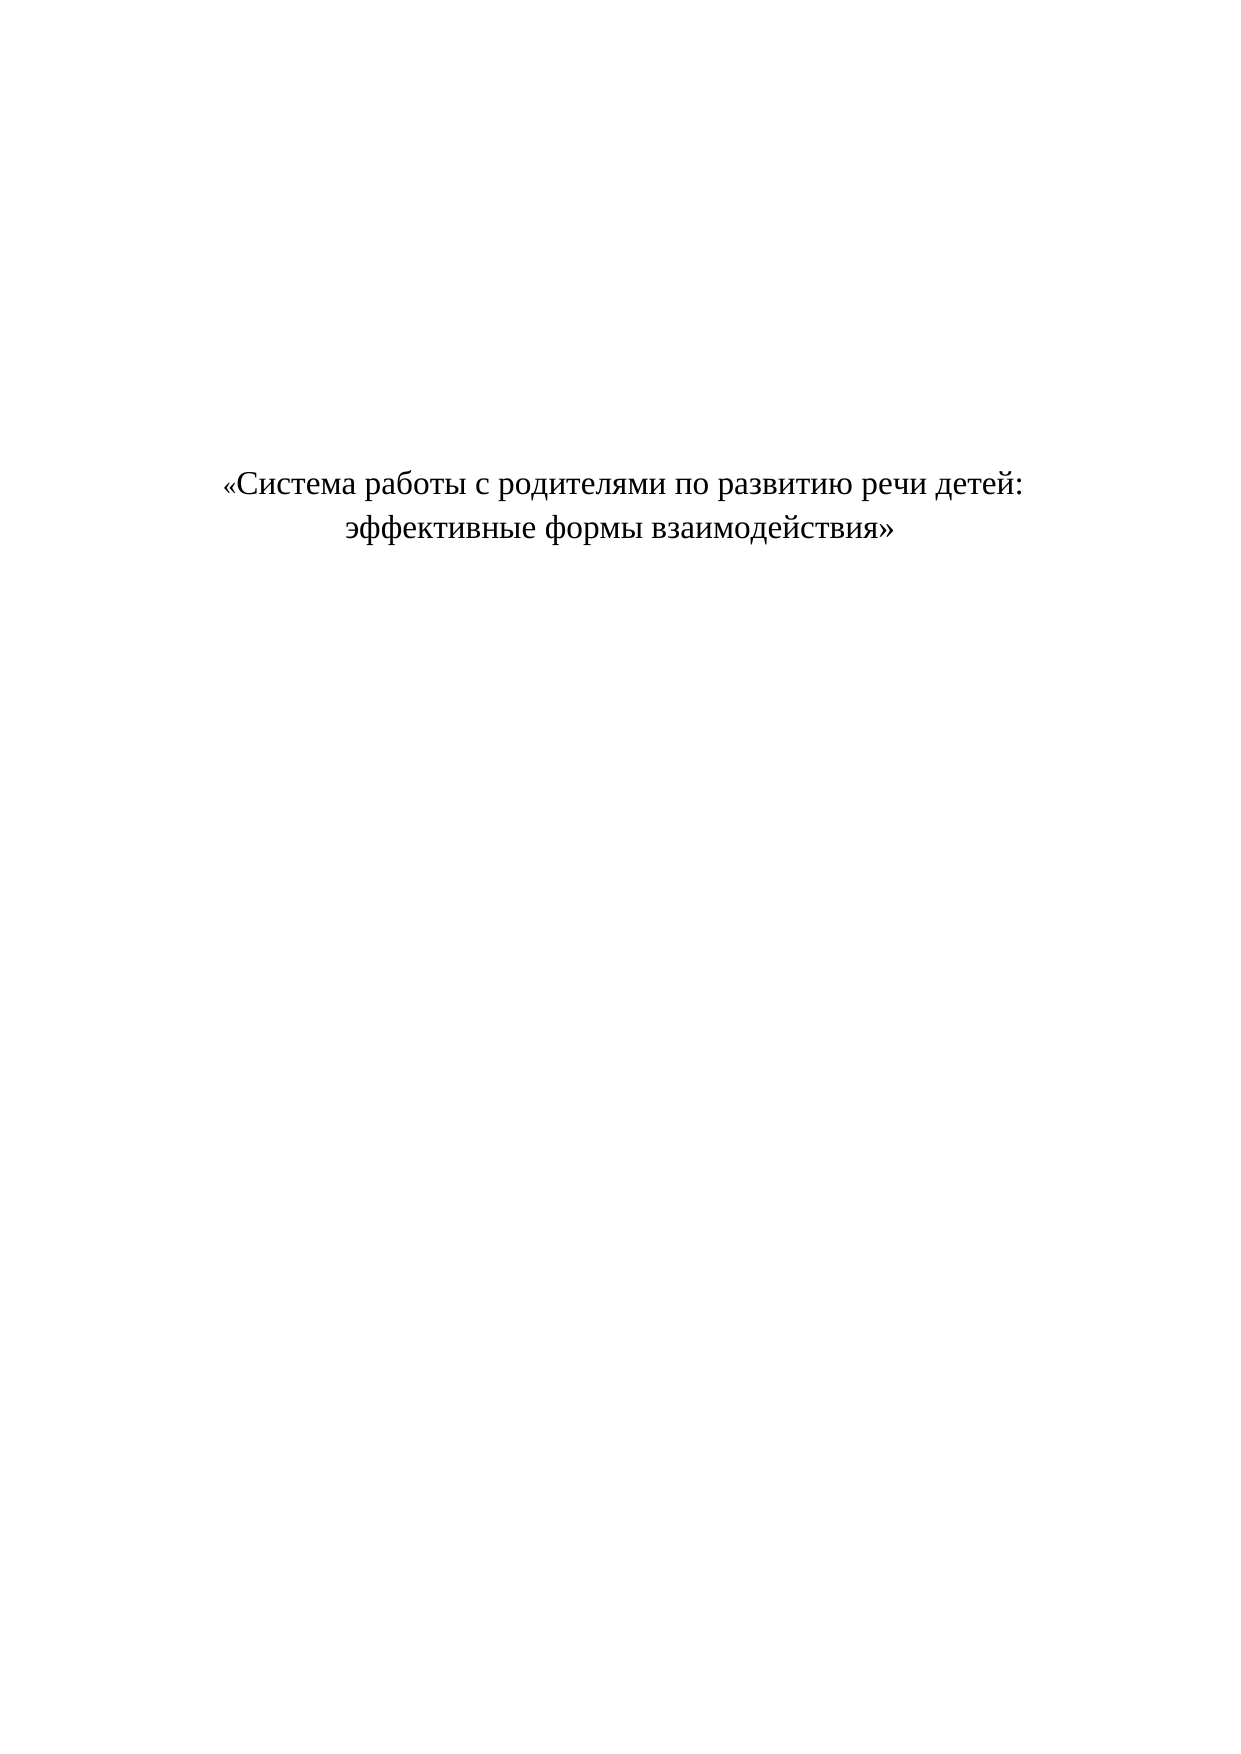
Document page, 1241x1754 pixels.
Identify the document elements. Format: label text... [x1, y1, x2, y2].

text «Система работы с родителями по развитию речи детей: эффективные формы взаимодействия» [118, 463, 1122, 546]
